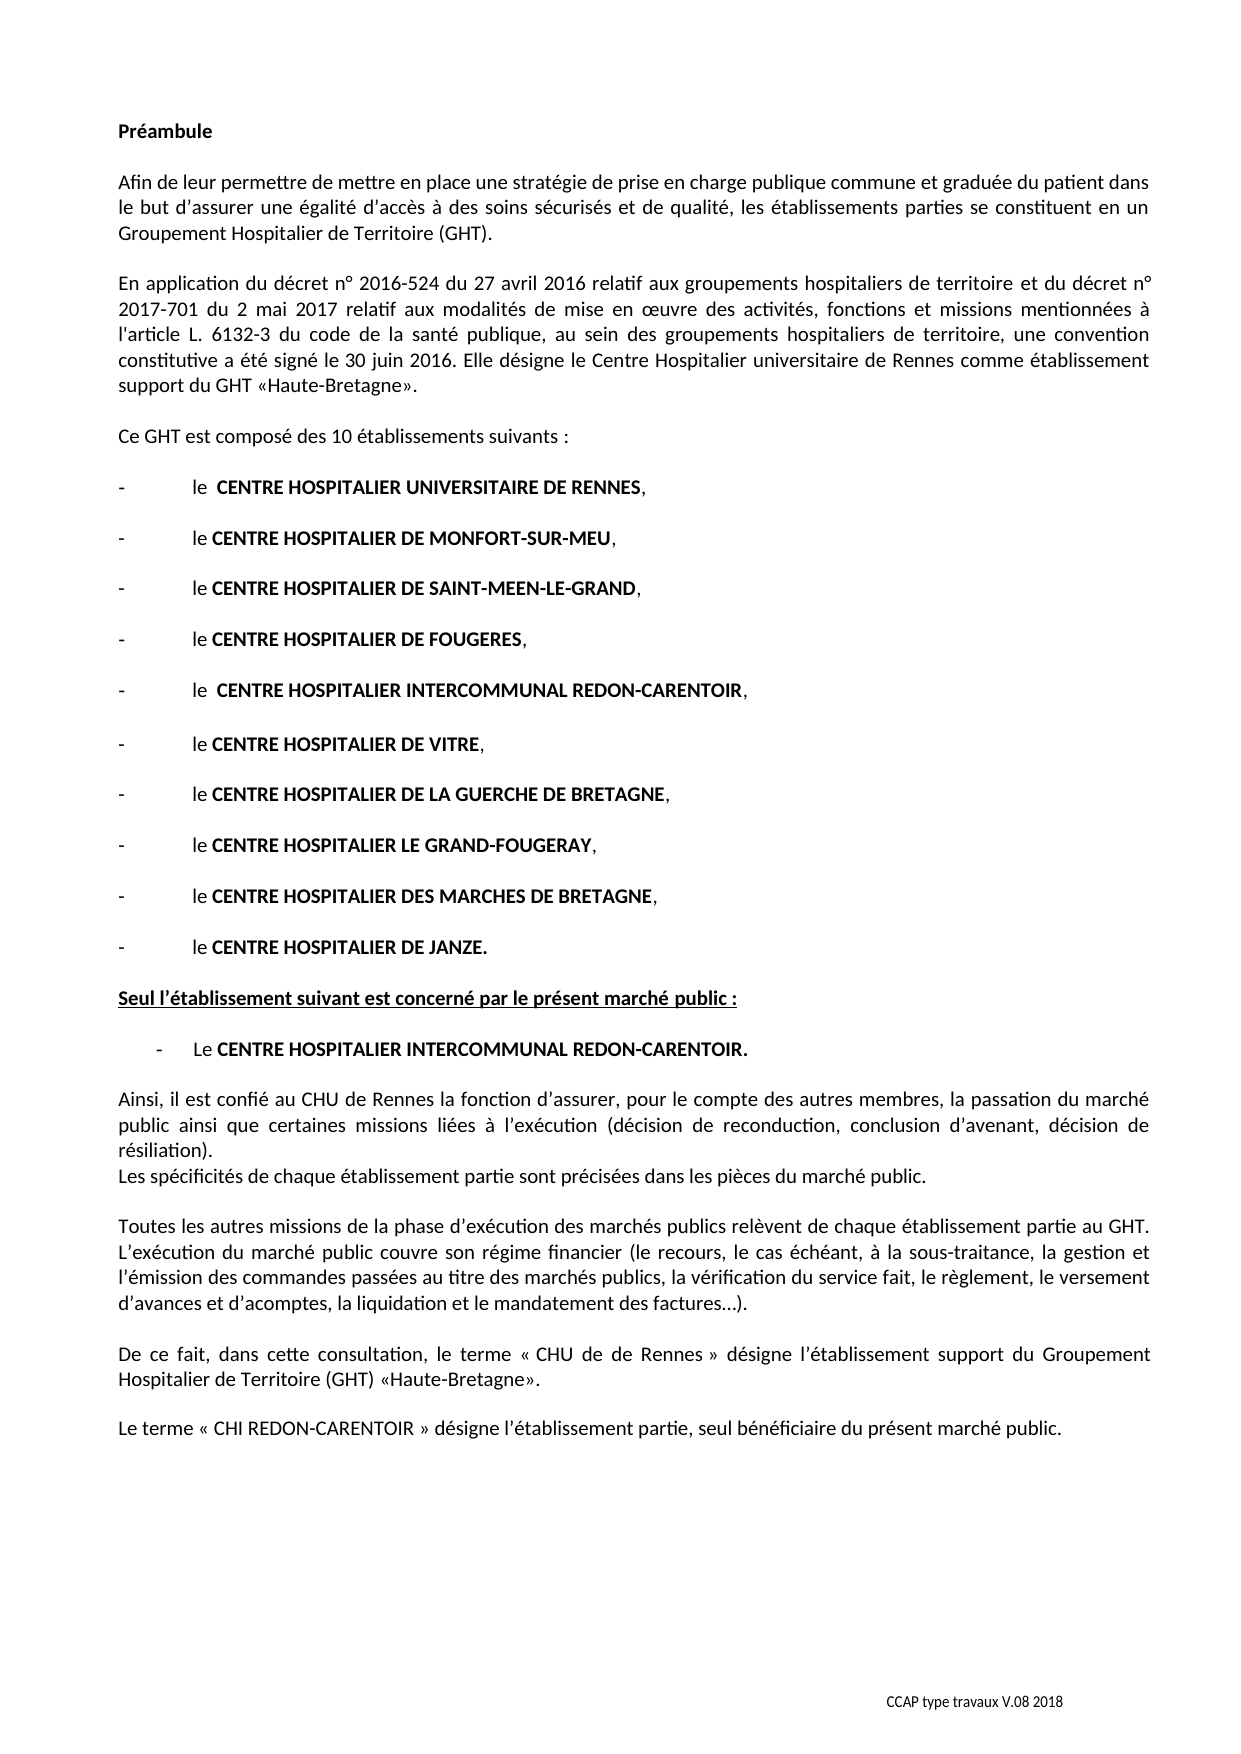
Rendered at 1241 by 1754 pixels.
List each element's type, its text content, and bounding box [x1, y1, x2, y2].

text Préambule [118, 118, 1152, 143]
list le CENTRE HOSPITALIER DE FOUGERES, [118, 626, 1152, 652]
text - le CENTRE HOSPITALIER DE VITRE, [118, 731, 1152, 756]
text Afin de leur permettre de mettre en place une stratégie de prise en charge publique commune et graduée du patient dans le but d’assurer une égalité d’accès à des soins sécurisés et de qualité, les établissements parties se constituent en un Groupement Hospitalier de Territoire (GHT). [118, 169, 1152, 245]
text Ce GHT est composé des 10 établissements suivants : [118, 423, 1152, 448]
text Ainsi, il est confié au CHU de Rennes la fonction d’assurer, pour le compte des autres membres, la passation du marché public ainsi que certaines missions liées à l’exécution (décision de reconduction, conclusion d’avenant, décision de résiliation). [118, 1087, 1152, 1163]
text - le CENTRE HOSPITALIER DE MONFORT-SUR-MEU, [118, 525, 1152, 550]
list le CENTRE HOSPITALIER UNIVERSITAIRE DE RENNES, [118, 474, 1152, 499]
text Les spécificités de chaque établissement partie sont précisées dans les pièces du marché public. [118, 1163, 1152, 1188]
text - le CENTRE HOSPITALIER DE JANZE. [118, 934, 1152, 959]
text Le terme « CHI REDON-CARENTOIR » désigne l’établissement partie, seul bénéficiaire du présent marché public. [118, 1416, 1152, 1441]
text En application du décret n° 2016-524 du 27 avril 2016 relatif aux groupements hospitaliers de territoire et du décret n° 2017-701 du 2 mai 2017 relatif aux modalités de mise en œuvre des activités, fonctions et missions mentionnées à l'article L. 6132-3 du code de la santé publique, au sein des groupements hospitaliers de territoire, une convention constitutive a été signé le 30 juin 2016. Elle désigne le Centre Hospitalier universitaire de Rennes comme établissement support du GHT «Haute-Bretagne». [118, 271, 1152, 398]
text - le CENTRE HOSPITALIER DES MARCHES DE BRETAGNE, [118, 883, 1152, 909]
text Seul l’établissement suivant est concerné par le présent marché public : [118, 985, 1152, 1010]
text - le CENTRE HOSPITALIER DE LA GUERCHE DE BRETAGNE, [118, 782, 1152, 807]
list Le CENTRE HOSPITALIER INTERCOMMUNAL REDON-CARENTOIR. [156, 1036, 1152, 1061]
text Toutes les autres missions de la phase d’exécution des marchés publics relèvent de chaque établissement partie au GHT. L’exécution du marché public couvre son régime financier (le recours, le cas échéant, à la sous-traitance, la gestion et l’émission des commandes passées au titre des marchés publics, la vérification du service fait, le règlement, le versement d’avances et d’acomptes, la liquidation et le mandatement des factures…). [118, 1214, 1152, 1315]
text De ce fait, dans cette consultation, le terme « CHU de de Rennes » désigne l’établissement support du Groupement Hospitalier de Territoire (GHT) «Haute-Bretagne». [118, 1341, 1152, 1392]
list le CENTRE HOSPITALIER INTERCOMMUNAL REDON-CARENTOIR, [118, 677, 1152, 703]
text - le CENTRE HOSPITALIER LE GRAND-FOUGERAY, [118, 832, 1152, 858]
text - le CENTRE HOSPITALIER DE SAINT-MEEN-LE-GRAND, [118, 576, 1152, 601]
